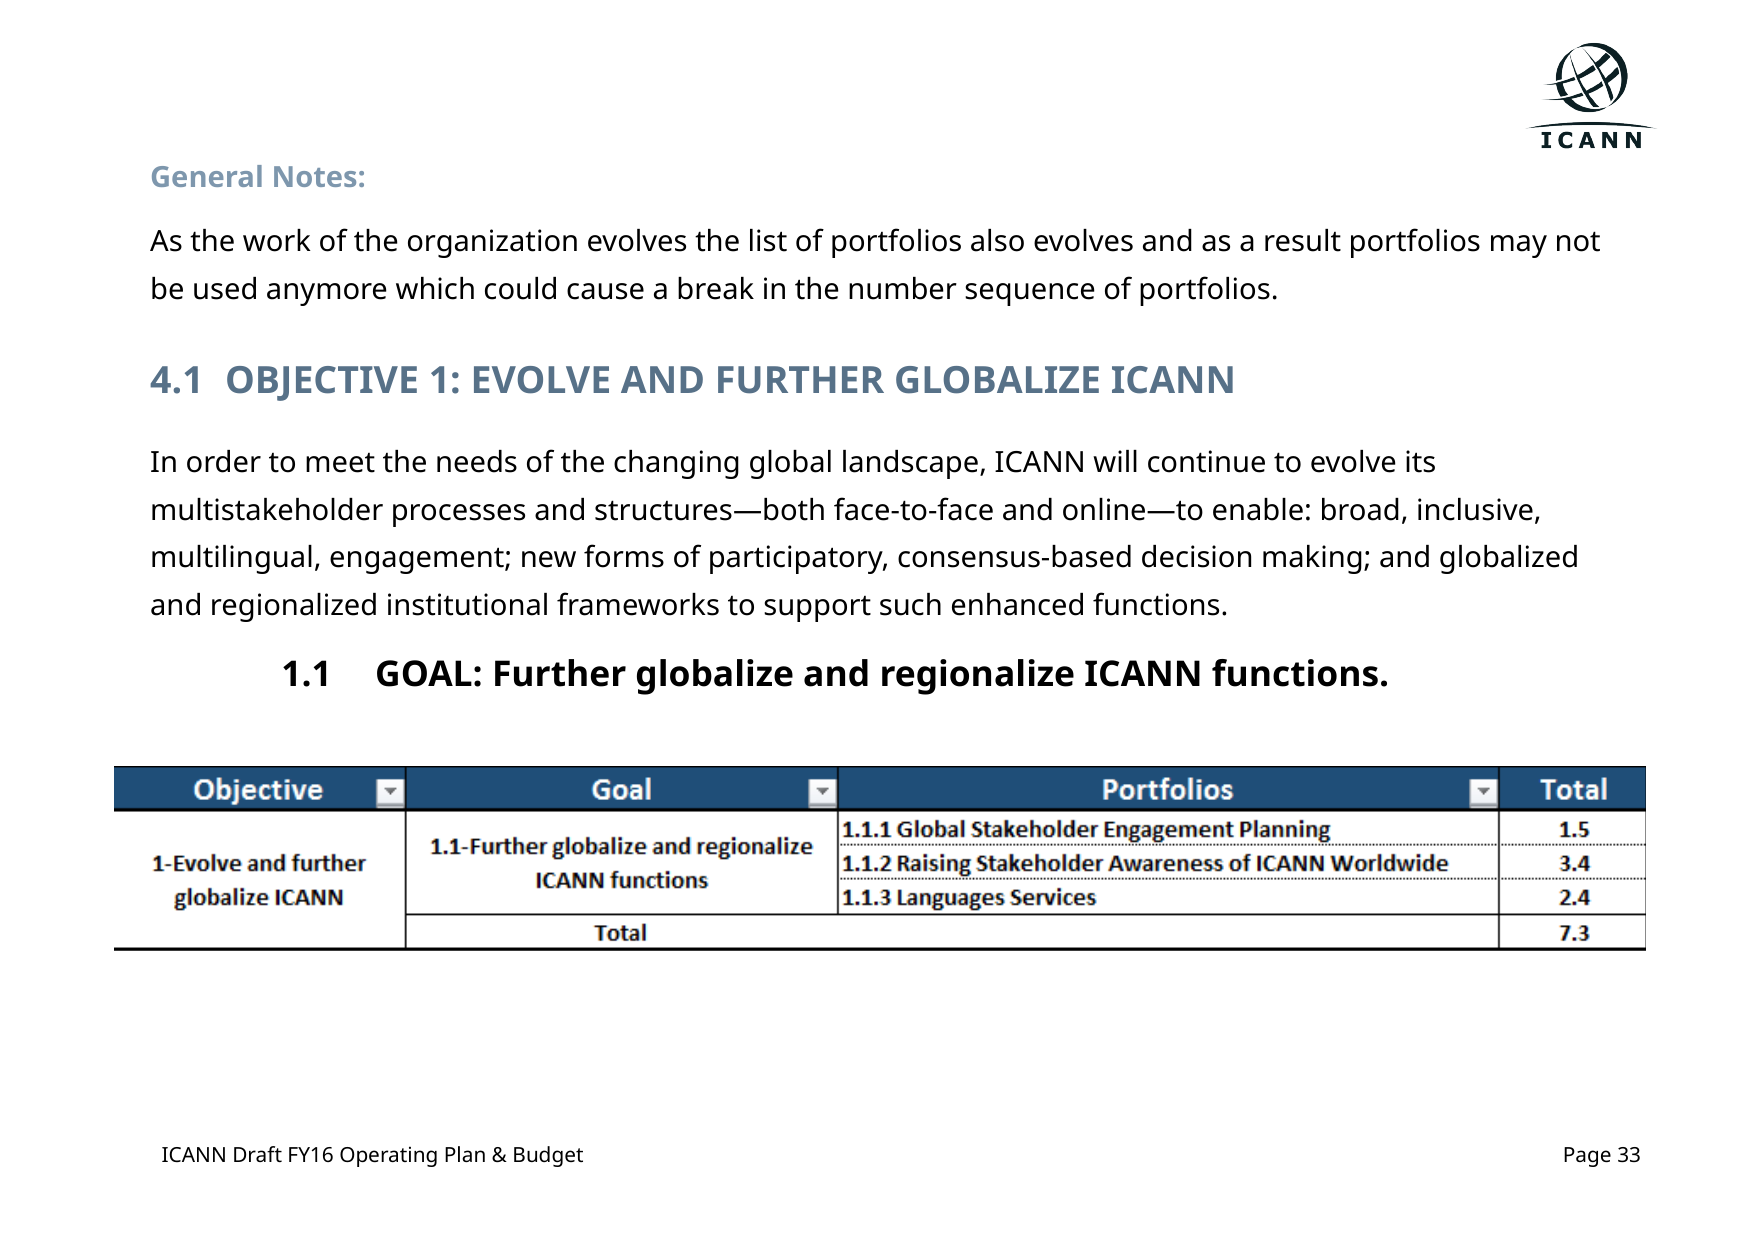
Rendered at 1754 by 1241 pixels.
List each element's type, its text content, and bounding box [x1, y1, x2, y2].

text GOAL: Further globalize and regionalize ICANN functions. [281, 649, 1578, 697]
text OBJECTIVE 1: Evolve and further globalize ICANN [150, 353, 1641, 404]
text As the work of the organization evolves the list of portfolios also evolves and as a result portfolios may not be used anymore which could cause a break in the number sequence of portfolios. [150, 220, 1604, 308]
picture [112, 766, 1644, 950]
text In order to meet the needs of the changing global landscape, ICANN will continue to evolve its multistakeholder processes and structures—both face-to-face and online—to enable: broad, inclusive, multilingual, engagement; new forms of participatory, consensus-based decision making; and globalized and regionalized institutional frameworks to support such enhanced functions. [150, 442, 1604, 624]
text General Notes: [150, 156, 1604, 196]
picture [1518, 39, 1664, 152]
